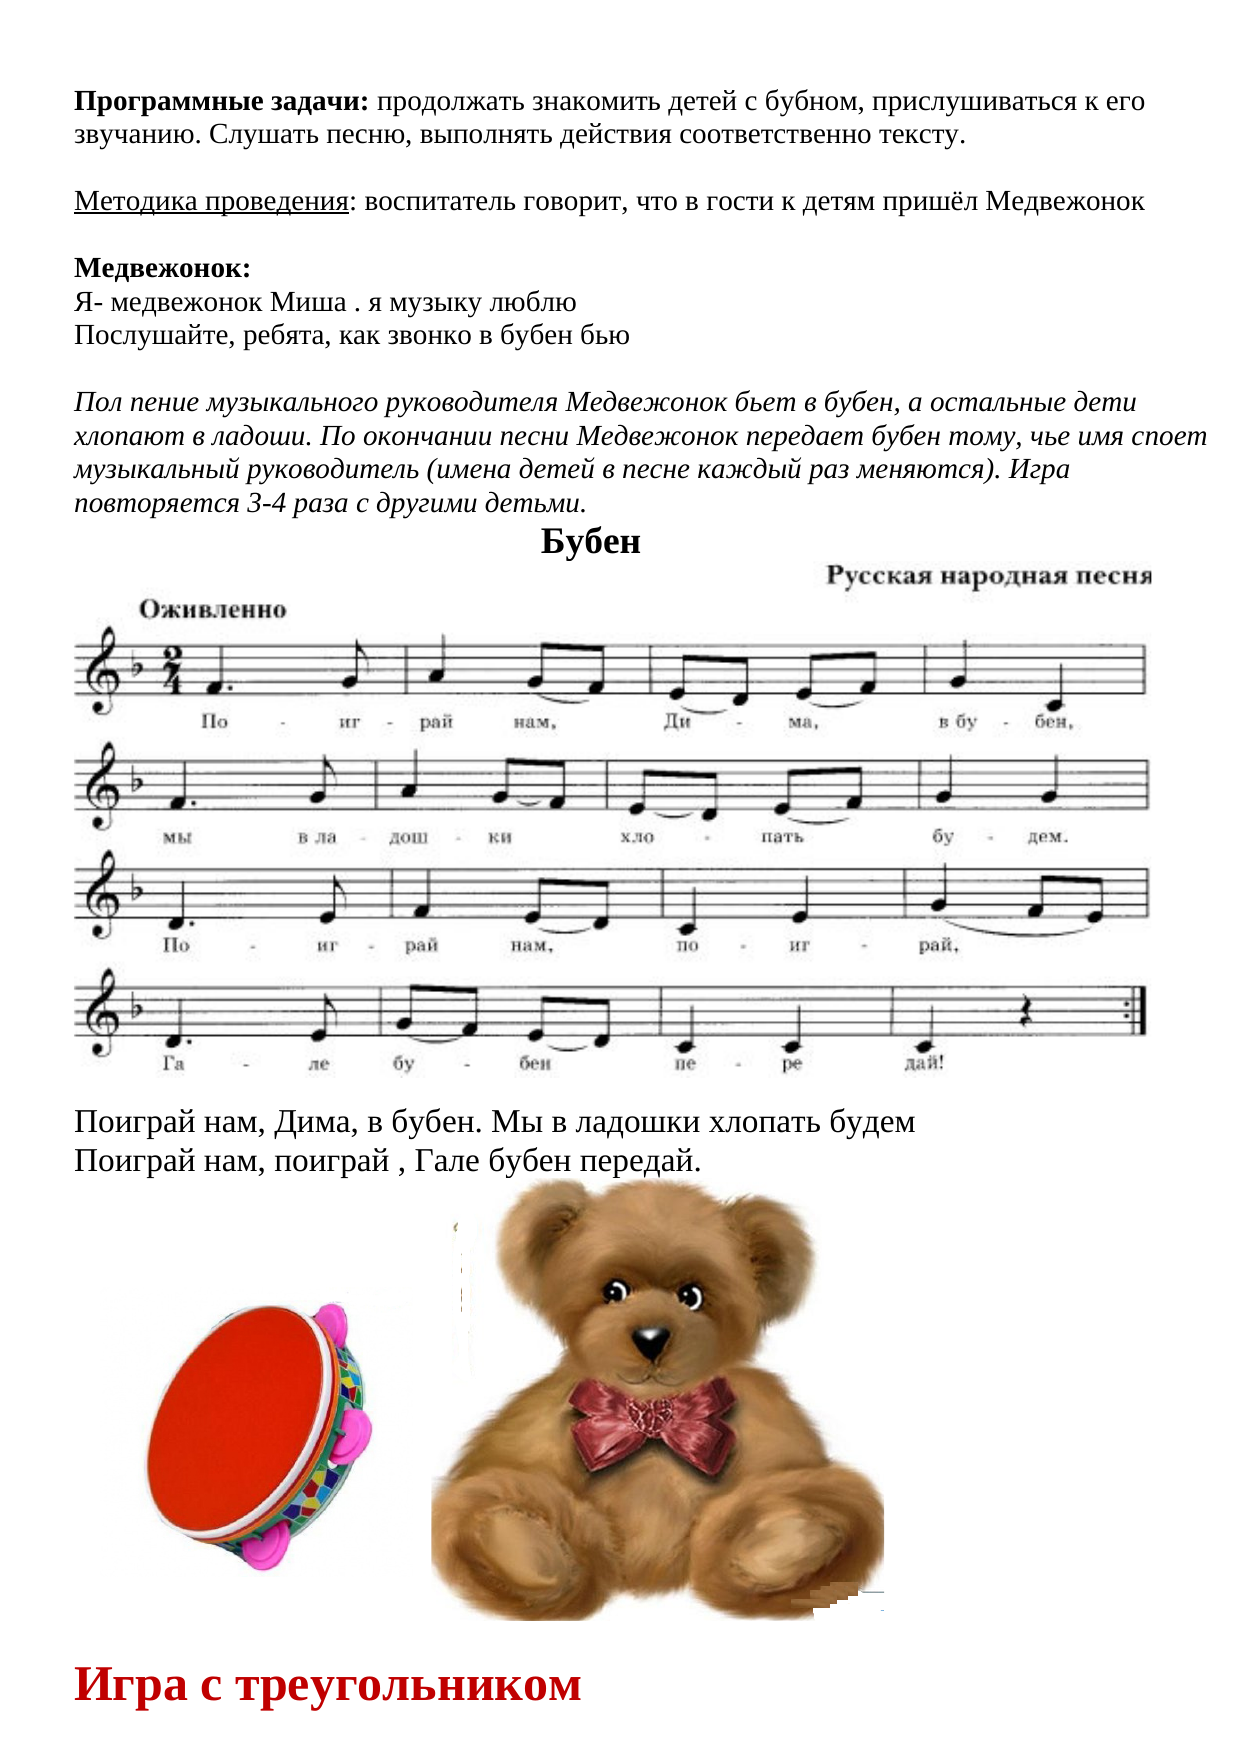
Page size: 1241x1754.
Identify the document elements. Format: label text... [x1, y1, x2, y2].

text Игра с треугольником [74, 1654, 1226, 1711]
picture [431, 1178, 885, 1621]
text Методика проведения: воспитатель говорит, что в гости к детям пришёл Медвежонок [74, 183, 1226, 217]
text Медвежонок: [74, 250, 1226, 284]
text Поиграй нам, Дима, в бубен. Мы в ладошки хлопать будем [74, 1102, 1226, 1140]
text Пол пение музыкального руководителя Медвежонок бьет в бубен, а остальные дети хлопают в ладоши. По окончании песни Медвежонок передает бубен тому, чье имя споет музыкальный руководитель (имена детей в песне каждый раз меняются). Игра повторяется 3-4 раза с другими детьми. [74, 384, 1226, 519]
text Программные задачи: продолжать знакомить детей с бубном, прислушиваться к его звучанию. Слушать песню, выполнять действия соответственно тексту. [74, 83, 1226, 150]
text Поиграй нам, поиграй , Гале бубен передай. [74, 1140, 1226, 1178]
picture [100, 1287, 413, 1577]
text Послушайте, ребята, как звонко в бубен бью [74, 317, 1226, 351]
text Я- медвежонок Миша . я музыку люблю [74, 284, 1226, 317]
picture [73, 561, 1152, 1078]
